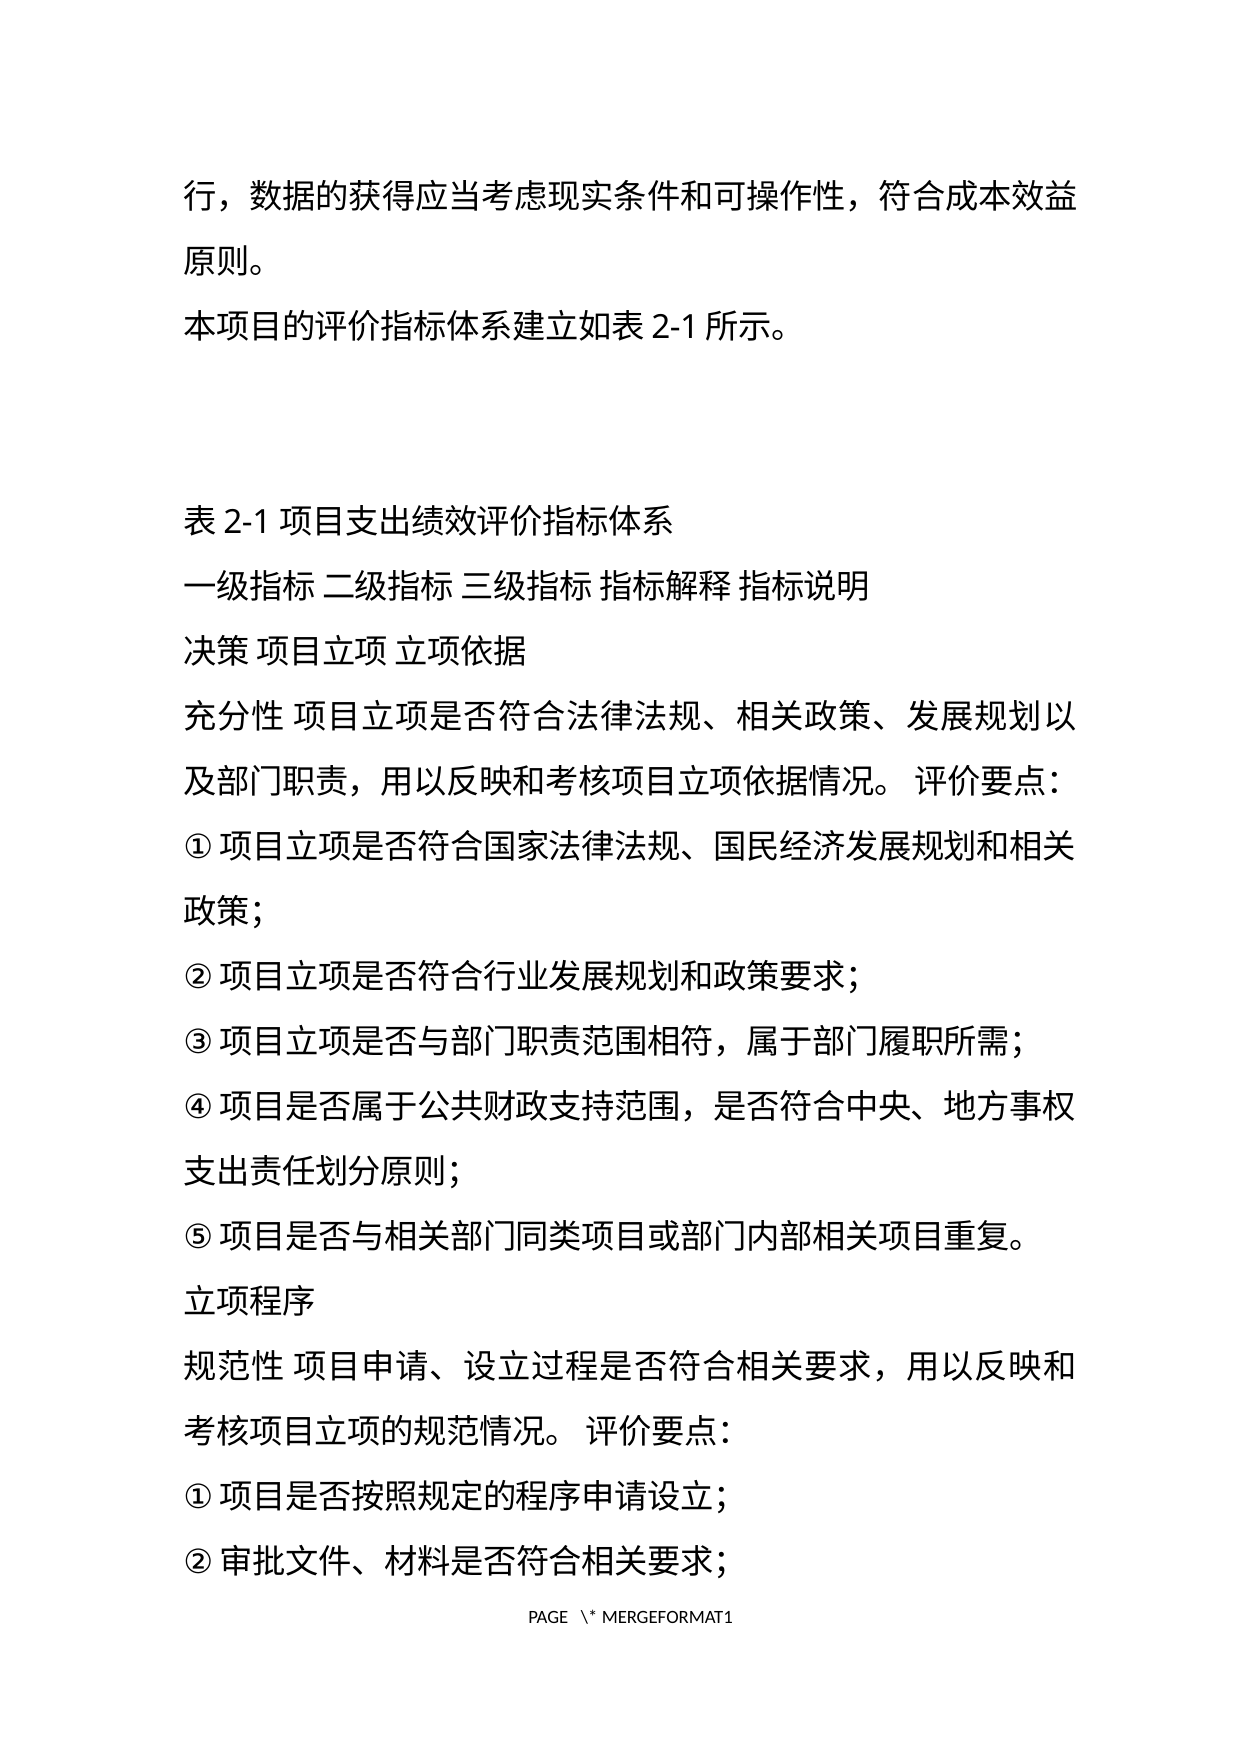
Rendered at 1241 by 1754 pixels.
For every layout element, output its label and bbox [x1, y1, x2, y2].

text [183, 162, 1078, 1592]
